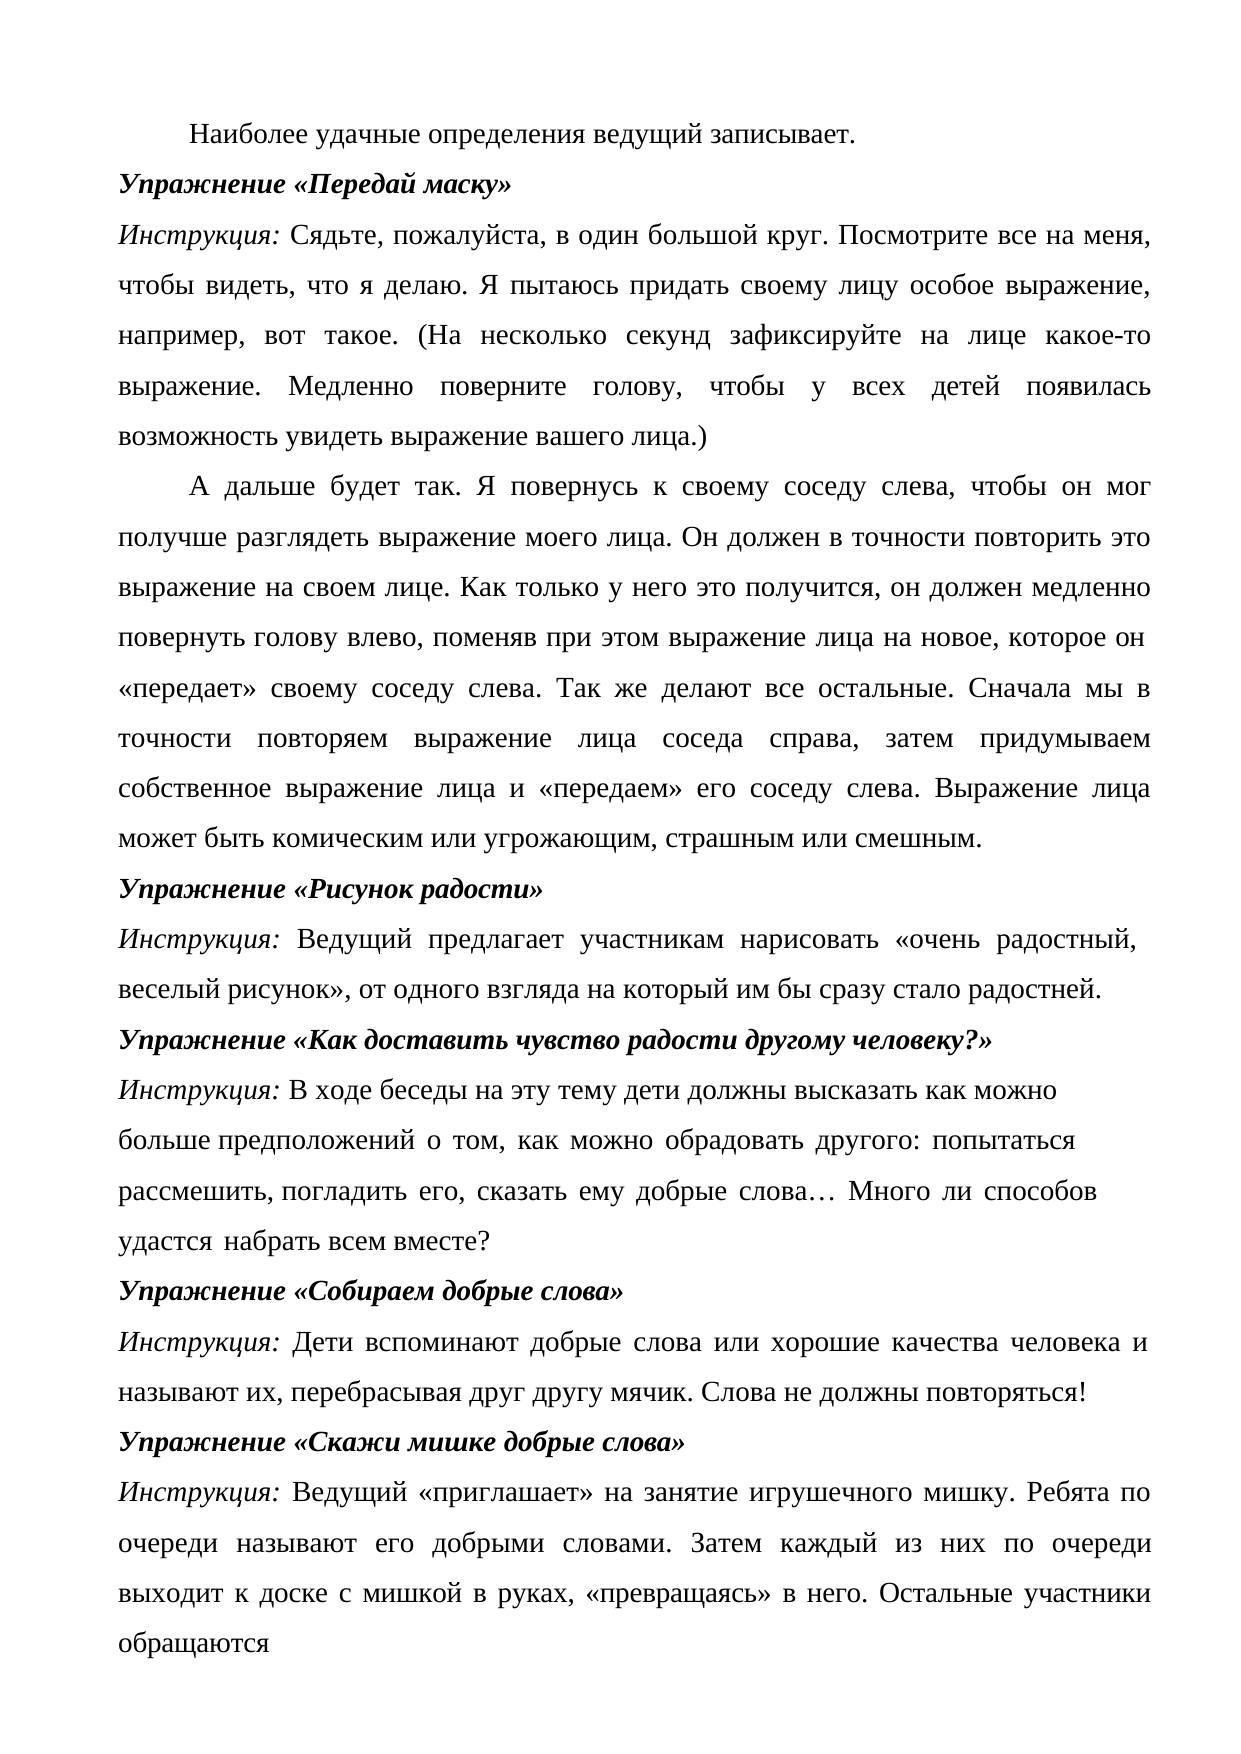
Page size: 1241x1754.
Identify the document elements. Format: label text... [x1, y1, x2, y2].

text «передает» своему соседу слева. Так же делают все остальные. Сначала мы в точности повторяем выражение лица соседа справа, затем придумываем собственное выражение лица и «передаем» его соседу слева. Выражение лица может быть комическим или угрожающим, страшным или смешным. [118, 670, 1152, 854]
subtitle Упражнение «Передай маску» [118, 167, 1211, 200]
text Инструкция: Дети вспоминают добрые слова или хорошие качества человека и называют их, перебрасывая друг другу мячик. Слова не должны повторяться! [118, 1324, 1211, 1407]
subtitle Упражнение «Рисунок радости» [118, 871, 1211, 904]
text Инструкция: Сядьте, пожалуйста, в один большой круг. Посмотрите все на меня, чтобы видеть, что я делаю. Я пытаюсь придать своему лицу особое выражение, например, вот такое. (На несколько секунд зафиксируйте на лице какое-то выражение. Медленно поверните голову, чтобы у всех детей появилась возможность увидеть выражение вашего лица.) [118, 217, 1152, 452]
text Инструкция: Ведущий «приглашает» на занятие игрушечного мишку. Ребята по очереди называют его добрыми словами. Затем каждый из них по очереди выходит к доске с мишкой в руках, «превращаясь» в него. Остальные участники обращаются [118, 1474, 1152, 1659]
text Инструкция: Ведущий предлагает участникам нарисовать «очень радостный, веселый рисунок», от одного взгляда на который им бы сразу стало радостней. [118, 921, 1211, 1005]
text Наиболее удачные определения ведущий записывает. [189, 116, 1211, 149]
subtitle Упражнение «Собираем добрые слова» [118, 1273, 1211, 1307]
subtitle Упражнение «Скажи мишке добрые слова» [118, 1424, 1211, 1458]
text А дальше будет так. Я повернусь к своему соседу слева, чтобы он мог получше разглядеть выражение моего лица. Он должен в точности повторить это выражение на своем лице. Как только у него это получится, он должен медленно повернуть голову влево, поменяв при этом выражение лица на новое, которое он [118, 468, 1152, 653]
text Упражнение «Как доставить чувство радости другому человеку?» Инструкция: В ходе беседы на эту тему дети должны высказать как можно больше предположений о том, как можно обрадовать другого: попытаться рассмешить, погладить его, сказать ему добрые слова… Много ли способов удастся набрать всем вместе? [118, 1022, 1154, 1257]
